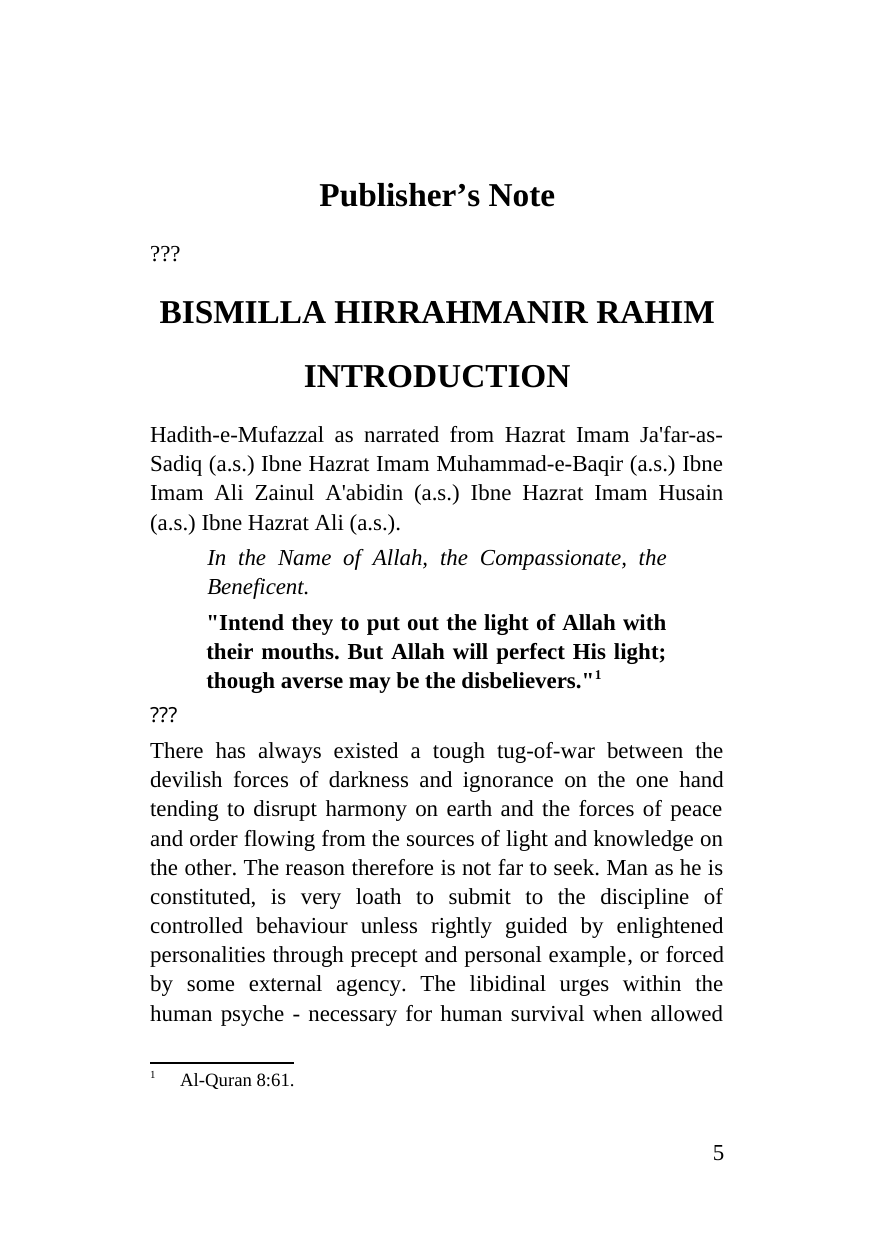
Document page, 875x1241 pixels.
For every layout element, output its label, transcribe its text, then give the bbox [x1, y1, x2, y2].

text Hadith-e-Mufazzal as narrated from Hazrat Imam Ja'far-as-Sadiq (a.s.) Ibne Hazrat Imam Muhammad-e-Baqir (a.s.) Ibne Imam Ali Zainul A'abidin (a.s.) Ibne Hazrat Imam Husain (a.s.) Ibne Hazrat Ali (a.s.). [150, 419, 724, 536]
subtitle Publisher’s Note [150, 175, 724, 213]
text In the Name of Allah, the Compassionate, the Beneficent. [207, 542, 667, 600]
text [150, 735, 724, 1027]
text "Intend they to put out the light of Allah with their mouths. But Allah will perfect His light; though averse may be the disbelievers." [206, 607, 667, 694]
text ??? [150, 700, 724, 729]
text ??? [150, 238, 724, 267]
subtitle INTRODUCTION [150, 356, 724, 394]
subtitle BISMILLA HIRRAHMANIR RAHIM [150, 292, 724, 331]
